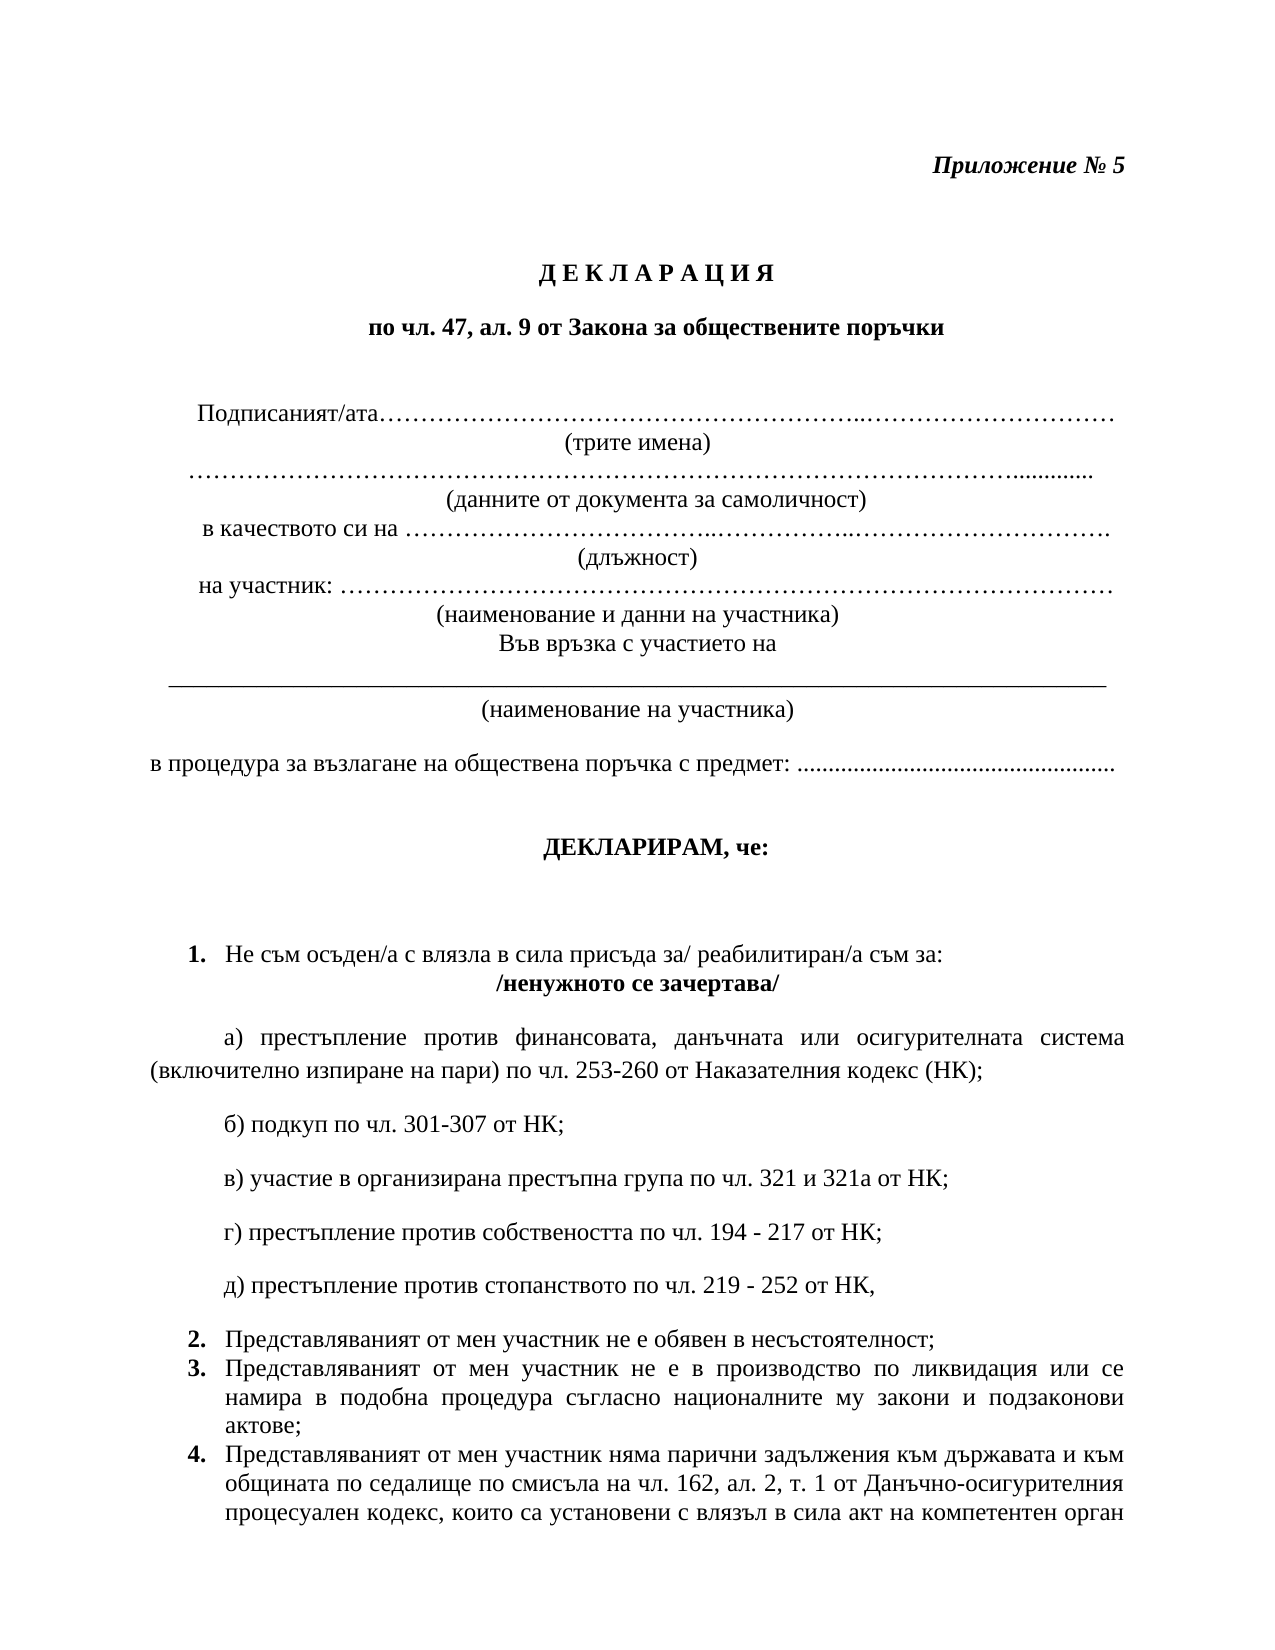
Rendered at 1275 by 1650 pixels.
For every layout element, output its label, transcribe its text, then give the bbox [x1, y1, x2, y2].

text ………………………………………………………………………………………............. [150, 455, 1125, 484]
text Подписаният/ата…………………………………………………..………………………… (трите имена) [150, 398, 1125, 455]
text (данните от документа за самоличност) [150, 484, 1125, 513]
text в качеството си на ………………………………..……………..…………………………. (длъжност) [150, 513, 1125, 570]
text Д Е К Л А Р А Ц И Я [150, 258, 1125, 286]
list Не съм осъден/а с влязла в сила присъда за/ реабилитиран/а съм за: [187, 939, 1125, 968]
text по чл. 47, ал. 9 от Закона за обществените поръчки [150, 312, 1125, 340]
text ДЕКЛАРИРАМ, че: [150, 832, 1125, 860]
text /ненужното се зачертава/ [150, 968, 1125, 997]
list Представляваният от мен участник не е обявен в несъстоятелност; [187, 1324, 1125, 1353]
text Във връзка с участието на ___________________________________________________________________________ (наименование на участника) [150, 628, 1125, 723]
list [187, 1439, 1125, 1526]
text на участник: ………………………………………………………………………………… (наименование и данни на участника) [150, 570, 1125, 628]
text в процедура за възлагане на обществена поръчка с предмет: ................................................... [150, 748, 1120, 776]
text б) подкуп по чл. 301-307 от НК; [150, 1109, 1125, 1138]
list Представляваният от мен участник не е в производство по ликвидация или се намира в подобна процедура съгласно националните му закони и подзаконови актове; [187, 1353, 1125, 1439]
text д) престъпление против стопанството по чл. 219 - 252 от НК, [150, 1270, 1125, 1299]
text а) престъпление против финансовата, данъчната или осигурителната система (включително изпиране на пари) по чл. 253-260 от Наказателния кодекс (НК); [150, 1022, 1125, 1084]
text Приложение № 5 [150, 150, 1125, 179]
text в) участие в организирана престъпна група по чл. 321 и 321а от НК; [150, 1163, 1125, 1191]
text г) престъпление против собствеността по чл. 194 - 217 от НК; [150, 1217, 1125, 1245]
